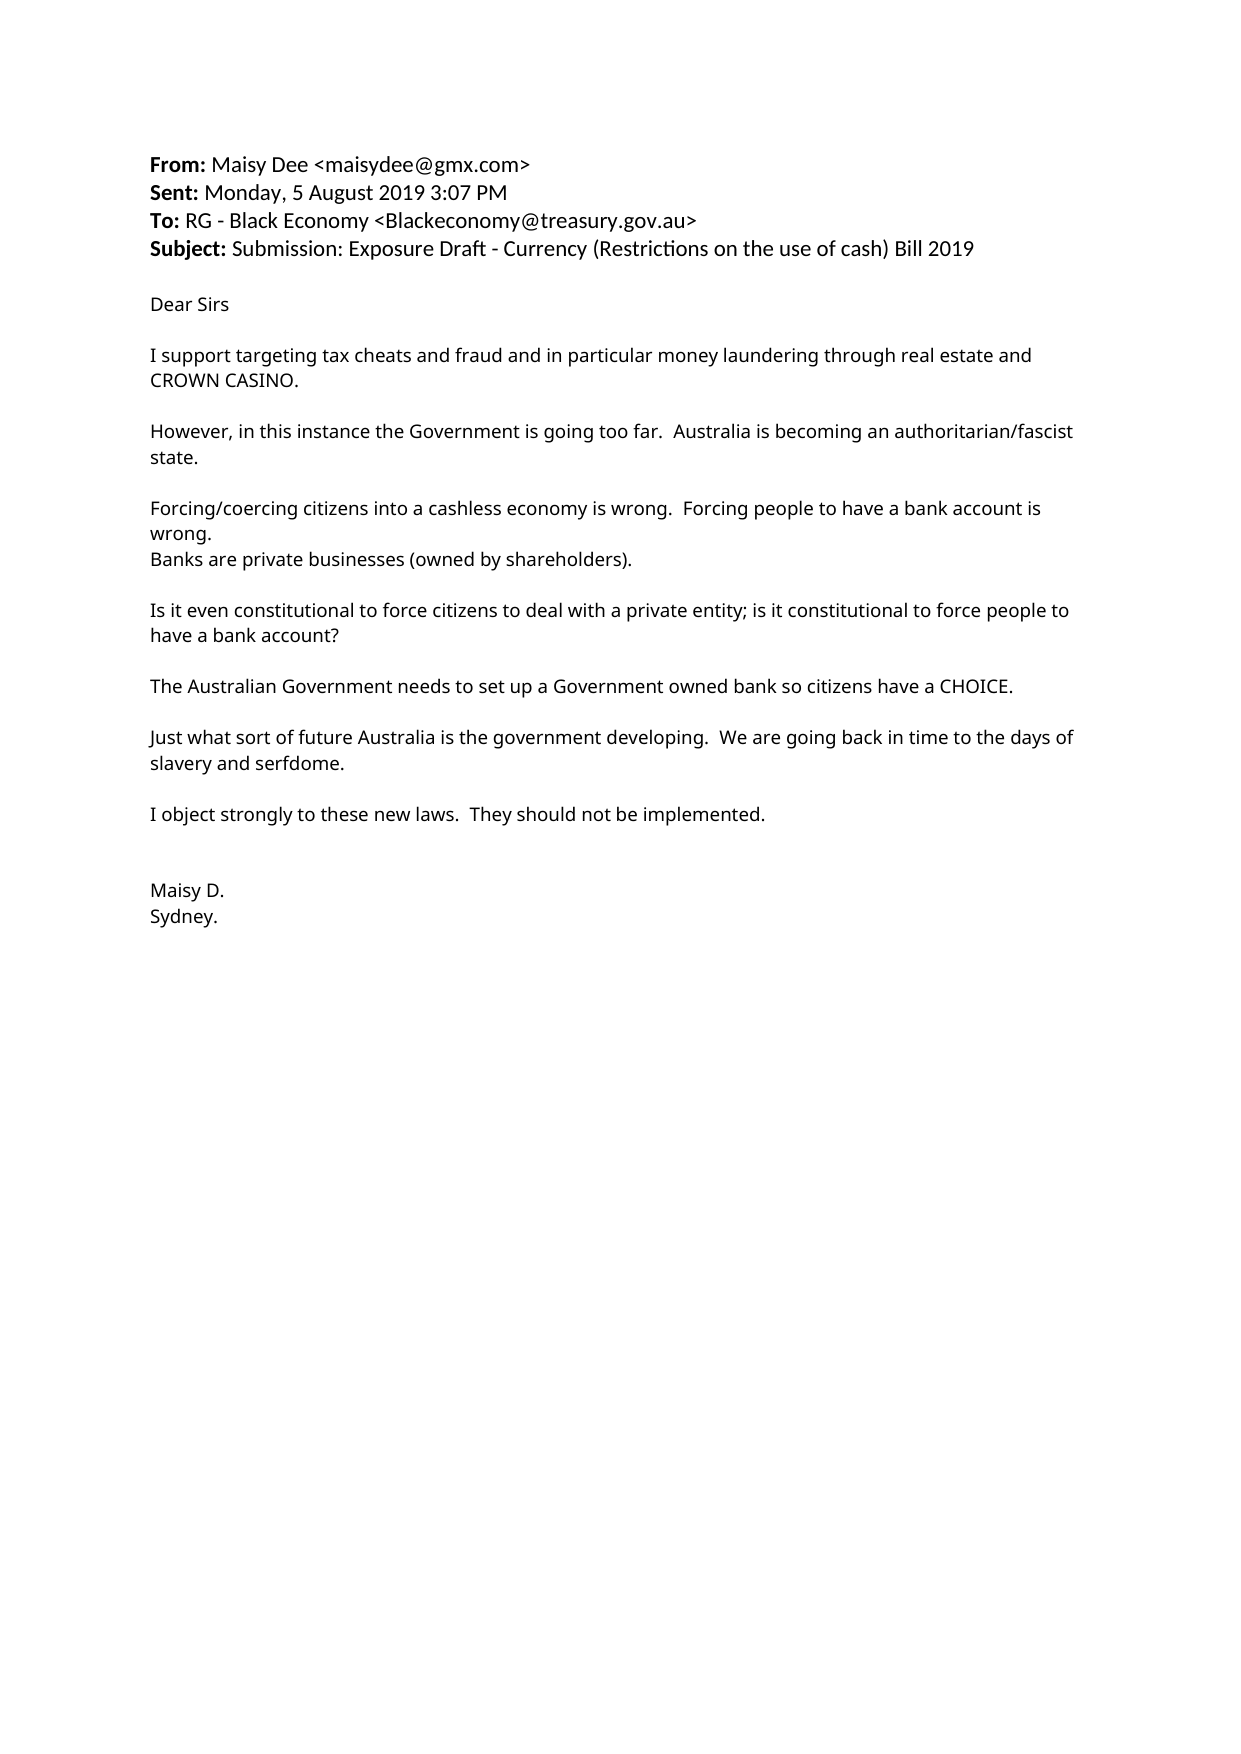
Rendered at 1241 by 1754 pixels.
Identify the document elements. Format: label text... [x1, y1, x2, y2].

text The Australian Government needs to set up a Government owned bank so citizens have a CHOICE. [150, 674, 1090, 699]
text However, in this instance the Government is going too far. Australia is becoming an authoritarian/fascist state. [150, 418, 1090, 469]
text Maisy D. [150, 878, 1090, 903]
text Forcing/coercing citizens into a cashless economy is wrong. Forcing people to have a bank account is wrong. [150, 495, 1090, 546]
text I object strongly to these new laws. They should not be implemented. [150, 801, 1090, 827]
text Sydney. [150, 903, 1090, 929]
text I support targeting tax cheats and fraud and in particular money laundering through real estate and CROWN CASINO. [150, 342, 1090, 393]
text Just what sort of future Australia is the government developing. We are going back in time to the days of slavery and serfdome. [150, 725, 1090, 776]
text From: Maisy Dee <maisydee@gmx.com> Sent: Monday, 5 August 2019 3:07 PM To: RG - Black Economy <Blackeconomy@treasury.gov.au> Subject: Submission: Exposure Draft - Currency (Restrictions on the use of cash) Bill 2019 [150, 150, 1090, 262]
text Is it even constitutional to force citizens to deal with a private entity; is it constitutional to force people to have a bank account? [150, 597, 1090, 648]
text Banks are private businesses (owned by shareholders). [150, 546, 1090, 572]
text Dear Sirs [150, 291, 1090, 316]
